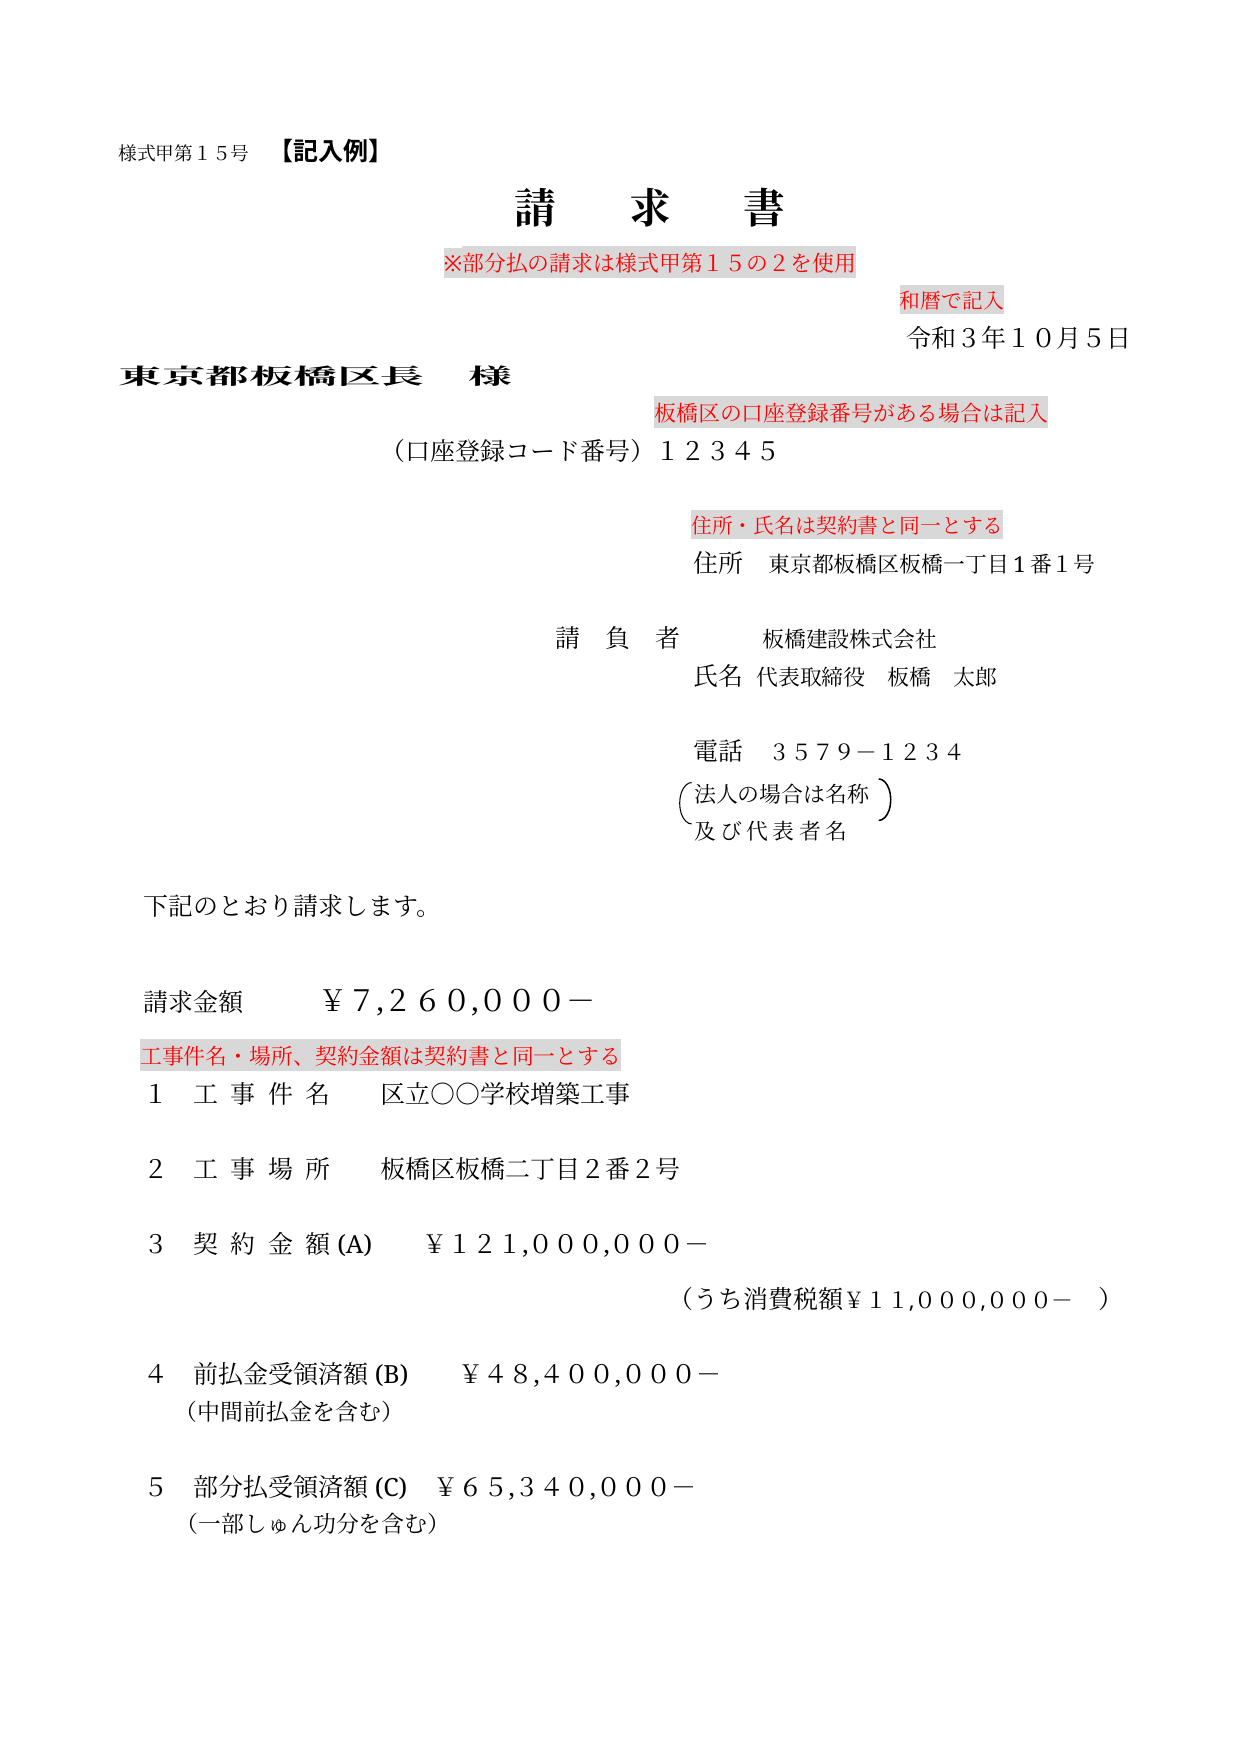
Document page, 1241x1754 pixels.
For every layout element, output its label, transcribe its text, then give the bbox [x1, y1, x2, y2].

text （うち消費税額￥１１,０００,０００－ ） [118, 1279, 1181, 1317]
text 請求書 [118, 168, 1181, 243]
text 請 負 者 板橋建設株式会社 [118, 618, 1181, 656]
text １ 工事件名 区立○○学校増築工事 [118, 1074, 1181, 1111]
text （口座登録コード番号）１２３４５ [381, 431, 1181, 468]
text 電話 ３５７９－１２３４ [118, 731, 1181, 768]
text 住所・氏名は契約書と同一とする [118, 506, 1181, 543]
text （一部しゅん功分を含む） [118, 1504, 1181, 1542]
text 氏名 代表取締役 板橋 太郎 [118, 656, 1181, 693]
text ３ 契約金額 (A) ￥１２１,０００,０００－ [118, 1224, 1181, 1261]
text ５ 部分払受領済額 (C) ￥６５,３４０,０００－ [118, 1467, 1181, 1504]
text ４ 前払金受領済額 (B) ￥４８,４００,０００－ [118, 1354, 1181, 1392]
text 請求金額 ￥７,２６０,０００－ [118, 961, 1181, 1036]
text 住所 東京都板橋区板橋一丁目1番１号 [118, 543, 1181, 581]
text 工事件名・場所、契約金額は契約書と同一とする [118, 1036, 1181, 1074]
text 和暦で記入 [118, 281, 1031, 318]
text 東京都板橋区長 様 [118, 356, 1181, 393]
text 及び代表者名 [118, 811, 1181, 849]
text 令和３年１０月５日 [118, 318, 1131, 356]
text （中間前払金を含む） [118, 1392, 1181, 1429]
text 板橋区の口座登録番号がある場合は記入 [118, 393, 1181, 431]
text 様式甲第１５号 【記入例】 [118, 131, 1181, 168]
text ２ 工事場所 板橋区板橋二丁目２番２号 [118, 1149, 1181, 1186]
text 法人の場合は名称 [118, 774, 1181, 811]
text ※部分払の請求は様式甲第１５の２を使用 [118, 243, 1181, 281]
text 下記のとおり請求します。 [118, 886, 1181, 924]
